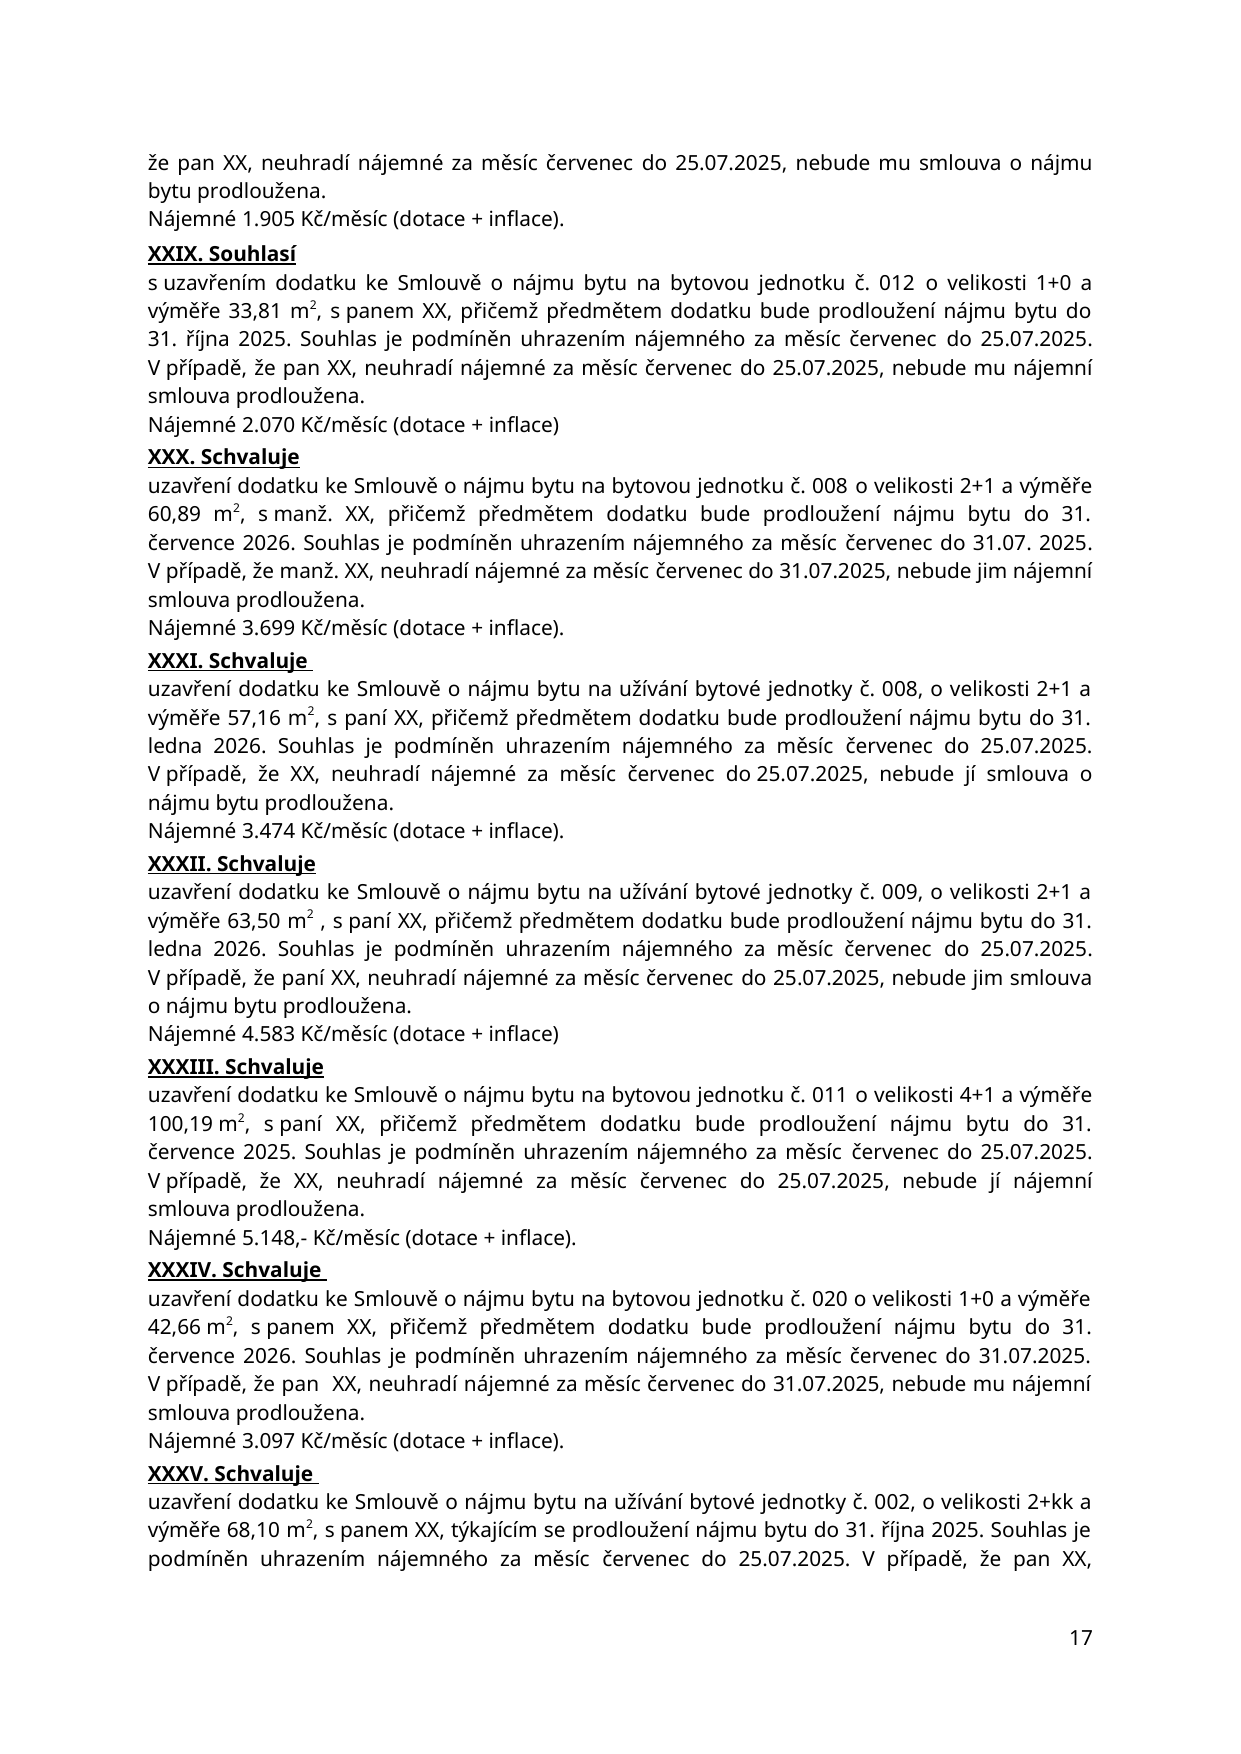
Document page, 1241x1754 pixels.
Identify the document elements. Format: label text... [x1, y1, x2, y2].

text Nájemné 3.699 Kč/měsíc (dotace + inflace). [148, 613, 1093, 642]
text uzavření dodatku ke Smlouvě o nájmu bytu na bytovou jednotku č. 008 o velikosti 2+1 a výměře 60,89 m2, s manž. XX, přičemž předmětem dodatku bude prodloužení nájmu bytu do 31. července 2026. Souhlas je podmíněn uhrazením nájemného za měsíc červenec do 31.07. 2025. V případě, že manž. XX, neuhradí nájemné za měsíc červenec do 31.07.2025, nebude jim nájemní smlouva prodloužena. [148, 471, 1093, 613]
text uzavření dodatku ke Smlouvě o nájmu bytu na užívání bytové jednotky č. 009, o velikosti 2+1 a výměře 63,50 m2 , s paní XX, přičemž předmětem dodatku bude prodloužení nájmu bytu do 31. ledna 2026. Souhlas je podmíněn uhrazením nájemného za měsíc červenec do 25.07.2025. V případě, že paní XX, neuhradí nájemné za měsíc červenec do 25.07.2025, nebude jim smlouva o nájmu bytu prodloužena. [148, 877, 1093, 1019]
subtitle XXXII. Schvaluje [148, 849, 1093, 877]
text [148, 1487, 1093, 1572]
text uzavření dodatku ke Smlouvě o nájmu bytu na bytovou jednotku č. 011 o velikosti 4+1 a výměře 100,19 m2, s paní XX, přičemž předmětem dodatku bude prodloužení nájmu bytu do 31. července 2025. Souhlas je podmíněn uhrazením nájemného za měsíc červenec do 25.07.2025. V případě, že XX, neuhradí nájemné za měsíc červenec do 25.07.2025, nebude jí nájemní smlouva prodloužena. [148, 1081, 1093, 1223]
text Nájemné 2.070 Kč/měsíc (dotace + inflace) [148, 410, 1093, 438]
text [148, 148, 1093, 204]
subtitle XXXI. Schvaluje [148, 646, 1093, 674]
text uzavření dodatku ke Smlouvě o nájmu bytu na bytovou jednotku č. 020 o velikosti 1+0 a výměře 42,66 m2, s panem XX, přičemž předmětem dodatku bude prodloužení nájmu bytu do 31. července 2026. Souhlas je podmíněn uhrazením nájemného za měsíc červenec do 31.07.2025. V případě, že pan XX, neuhradí nájemné za měsíc červenec do 31.07.2025, nebude mu nájemní smlouva prodloužena. [148, 1284, 1093, 1426]
text uzavření dodatku ke Smlouvě o nájmu bytu na užívání bytové jednotky č. 008, o velikosti 2+1 a výměře 57,16 m2, s paní XX, přičemž předmětem dodatku bude prodloužení nájmu bytu do 31. ledna 2026. Souhlas je podmíněn uhrazením nájemného za měsíc červenec do 25.07.2025. V případě, že XX, neuhradí nájemné za měsíc červenec do 25.07.2025, nebude jí smlouva o nájmu bytu prodloužena. [148, 674, 1093, 816]
subtitle XXXIV. Schvaluje [148, 1255, 1093, 1284]
text Nájemné 1.905 Kč/měsíc (dotace + inflace). [148, 204, 1093, 233]
text Nájemné 5.148,- Kč/měsíc (dotace + inflace). [148, 1223, 1093, 1251]
subtitle XXX. Schvaluje [148, 442, 1093, 471]
text Nájemné 4.583 Kč/měsíc (dotace + inflace) [148, 1019, 1093, 1048]
subtitle XXXV. Schvaluje [148, 1459, 1093, 1487]
subtitle XXXIII. Schvaluje [148, 1052, 1093, 1081]
subtitle XXIX. Souhlasí [148, 239, 1093, 268]
text s uzavřením dodatku ke Smlouvě o nájmu bytu na bytovou jednotku č. 012 o velikosti 1+0 a výměře 33,81 m2, s panem XX, přičemž předmětem dodatku bude prodloužení nájmu bytu do 31. října 2025. Souhlas je podmíněn uhrazením nájemného za měsíc červenec do 25.07.2025. V případě, že pan XX, neuhradí nájemné za měsíc červenec do 25.07.2025, nebude mu nájemní smlouva prodloužena. [148, 268, 1093, 410]
text Nájemné 3.097 Kč/měsíc (dotace + inflace). [148, 1426, 1093, 1454]
text Nájemné 3.474 Kč/měsíc (dotace + inflace). [148, 816, 1093, 845]
